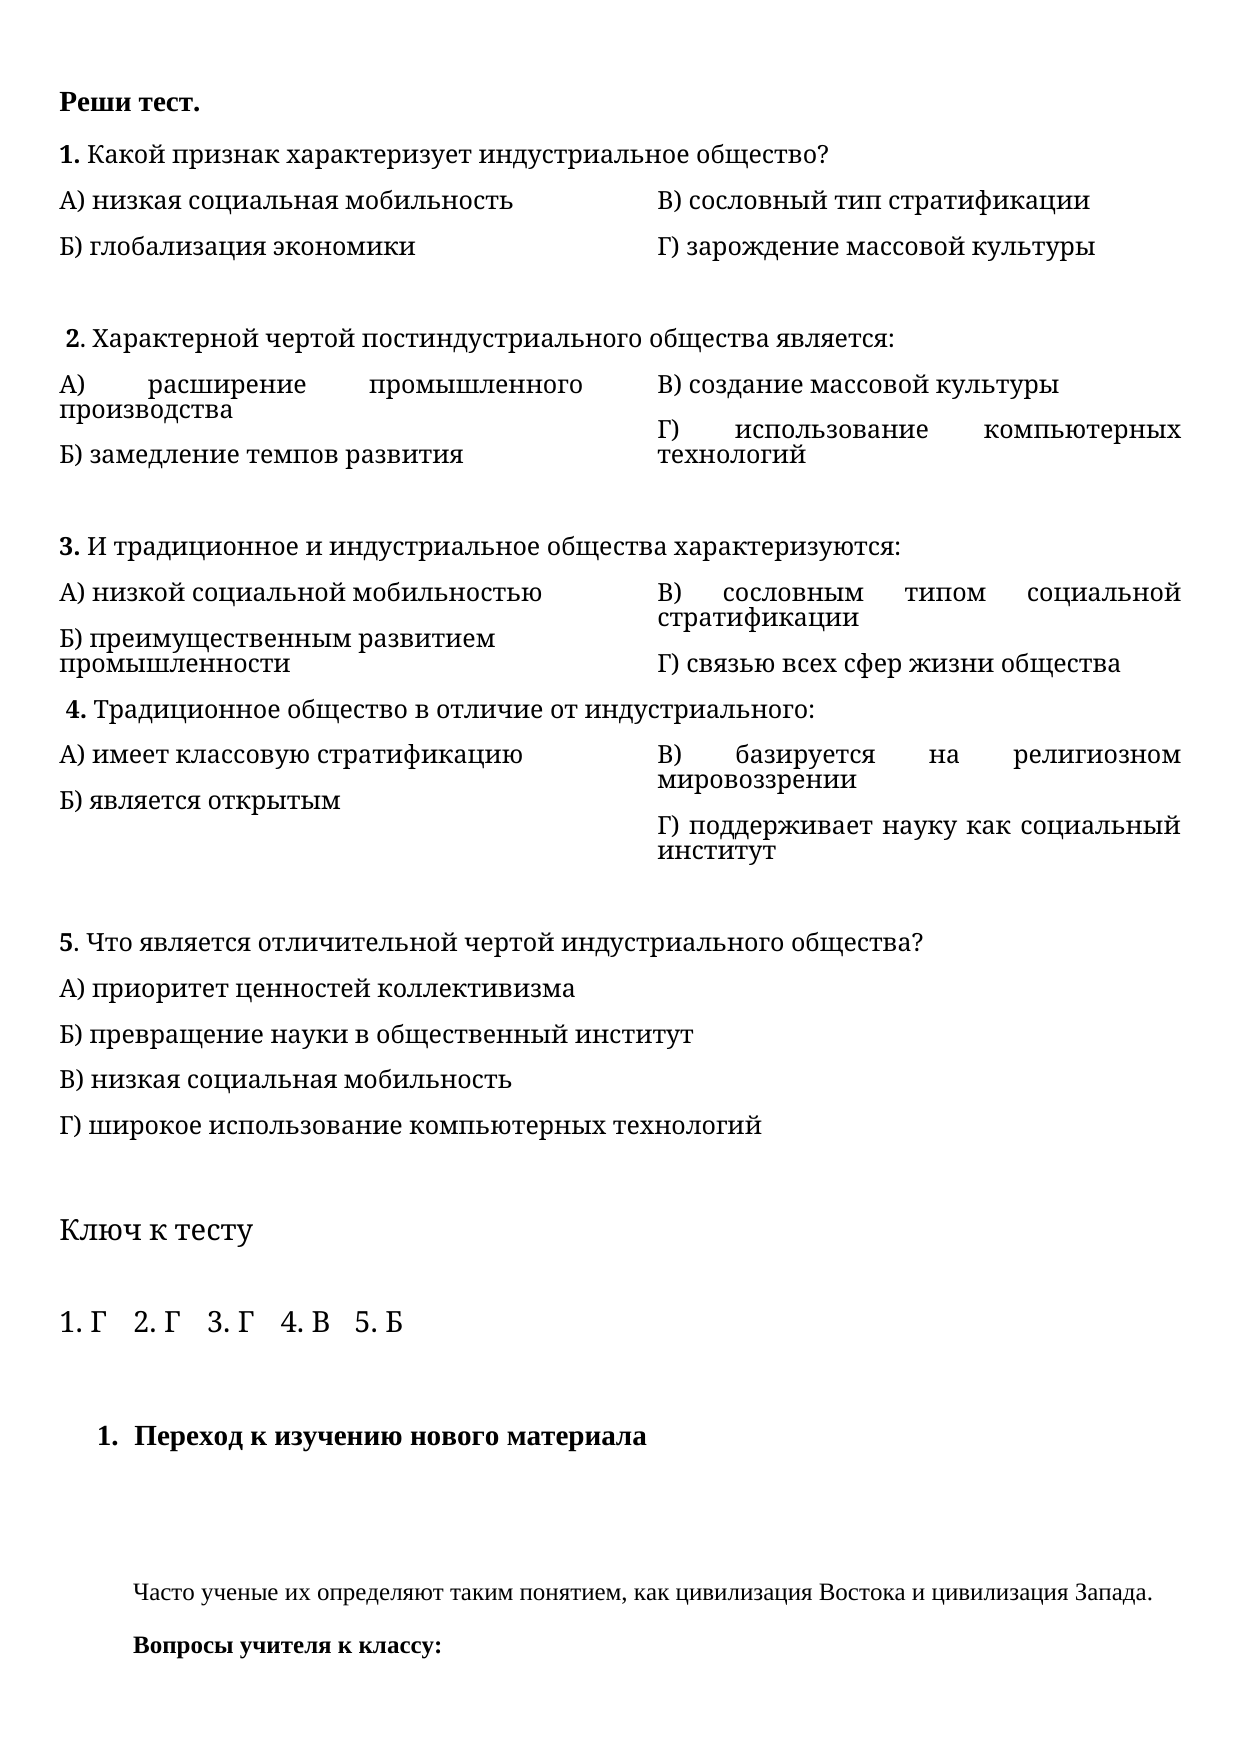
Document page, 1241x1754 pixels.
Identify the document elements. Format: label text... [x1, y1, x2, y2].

text Часто ученые их определяют таким понятием, как цивилизация Востока и цивилизация Запада. [59, 1577, 1181, 1605]
text В) сословным типом социальной стратификации [657, 581, 1181, 631]
text Б) превращение науки в общественный институт [59, 1023, 1181, 1048]
text Б) глобализация экономики [59, 236, 583, 261]
text Г) поддерживает науку как социальный институт [657, 815, 1181, 865]
text Вопросы учителя к классу: [59, 1631, 1181, 1659]
text А) приоритет ценностей коллективизма [59, 977, 1181, 1002]
text 2. Характерной чертой постиндустриального общества является: [59, 327, 1181, 352]
text А) имеет классовую стратификацию [59, 744, 411, 769]
text Г) связью всех сфер жизни общества [657, 652, 1181, 677]
text Б) замедление темпов развития [59, 444, 583, 469]
text В) сословный тип стратификации [657, 190, 982, 215]
text А) имеет классовую стратификацию [413, 744, 583, 769]
text Г) использование компьютерных технологий [657, 419, 1181, 469]
text А) низкая социальная мобильность [59, 190, 583, 215]
text 5. Что является отличительной чертой индустриального общества? [59, 931, 1181, 956]
text В) базируется на религиозном мировоззрении [657, 744, 1181, 794]
text Реши тест. [59, 84, 1181, 118]
text Г) широкое использование компьютерных технологий [59, 1115, 1181, 1140]
text 3. И традиционное и индустриальное общества характеризуются: [59, 536, 1181, 561]
text А) низкой социальной мобильностью [59, 581, 583, 606]
text А) расширение промышленного производства [59, 373, 583, 423]
text В) низкая социальная мобильность [59, 1069, 1181, 1094]
text В) создание массовой культуры [657, 373, 1181, 398]
text 4. Традиционное общество в отличие от индустриального: [59, 698, 1181, 723]
text Б) является открытым [59, 790, 583, 815]
text В) сословный тип стратификации [984, 190, 1181, 215]
list Переход к изучению нового материала [97, 1418, 1181, 1452]
text 1. Какой признак характеризует индустриальное общество? [59, 144, 1181, 169]
text Ключ к тесту [59, 1221, 1181, 1246]
text Б) преимущественным развитием промышленности [59, 627, 583, 677]
text 1. Г 2. Г 3. Г 4. В 5. Б [59, 1312, 1181, 1337]
text Г) зарождение массовой культуры [657, 236, 1181, 261]
